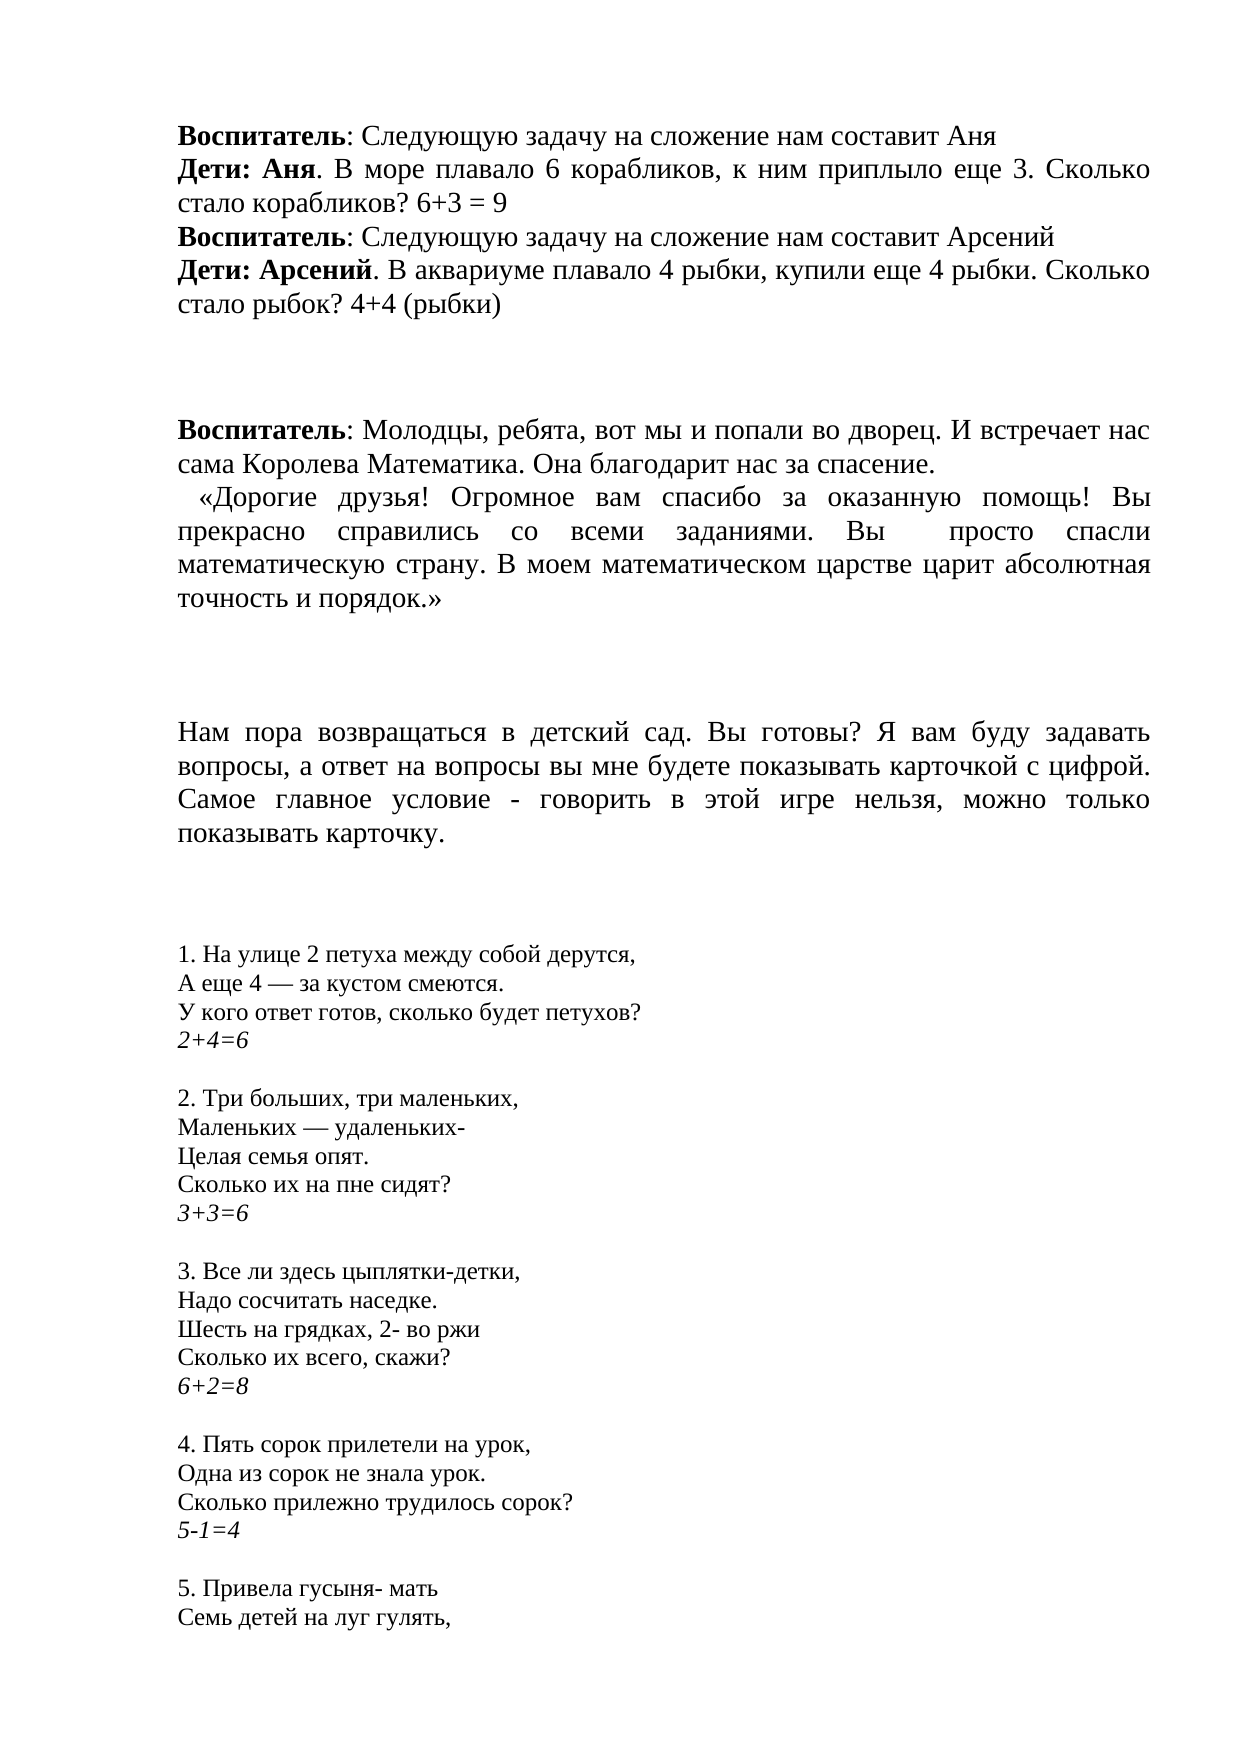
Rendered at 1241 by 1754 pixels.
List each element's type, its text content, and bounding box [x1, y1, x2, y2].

text Нам пора возвращаться в детский сад. Вы готовы? Я вам буду задавать вопросы, а ответ на вопросы вы мне будете показывать карточкой с цифрой. Самое главное условие - говорить в этой игре нельзя, можно только показывать карточку. [177, 714, 1152, 848]
text Дети: Арсений. В аквариуме плавало 4 рыбки, купили еще 4 рыбки. Сколько стало рыбок? 4+4 (рыбки) [177, 252, 1152, 319]
text «Дорогие друзья! Огромное вам спасибо за оказанную помощь! Вы прекрасно справились со всеми заданиями. Вы просто спасли математическую страну. В моем математическом царстве царит абсолютная точность и порядок.» [177, 479, 1152, 613]
text 1. На улице 2 петуха между собой дерутся, А еще 4 — за кустом смеются. У кого ответ готов, сколько будет петухов? 2+4=6 [177, 939, 1152, 1054]
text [177, 1573, 1152, 1631]
text Дети: Аня. В море плавало 6 корабликов, к ним приплыло еще 3. Сколько стало корабликов? 6+3 = 9 [177, 152, 1152, 219]
text Воспитатель: Следующую задачу на сложение нам составит Аня [177, 118, 1152, 152]
text 3. Все ли здесь цыплятки-детки, Надо сосчитать наседке. Шесть на грядках, 2- во ржи Сколько их всего, скажи? 6+2=8 [177, 1256, 1152, 1400]
text 2. Три больших, три маленьких, Маленьких — удаленьких- Целая семья опят. Сколько их на пне сидят? 3+3=6 [177, 1083, 1152, 1227]
text 4. Пять сорок прилетели на урок, Одна из сорок не знала урок. Сколько прилежно трудилось сорок? 5-1=4 [177, 1429, 1152, 1544]
text Воспитатель: Следующую задачу на сложение нам составит Арсений [177, 219, 1152, 252]
text Воспитатель: Молодцы, ребята, вот мы и попали во дворец. И встречает нас сама Королева Математика. Она благодарит нас за спасение. [177, 412, 1152, 479]
